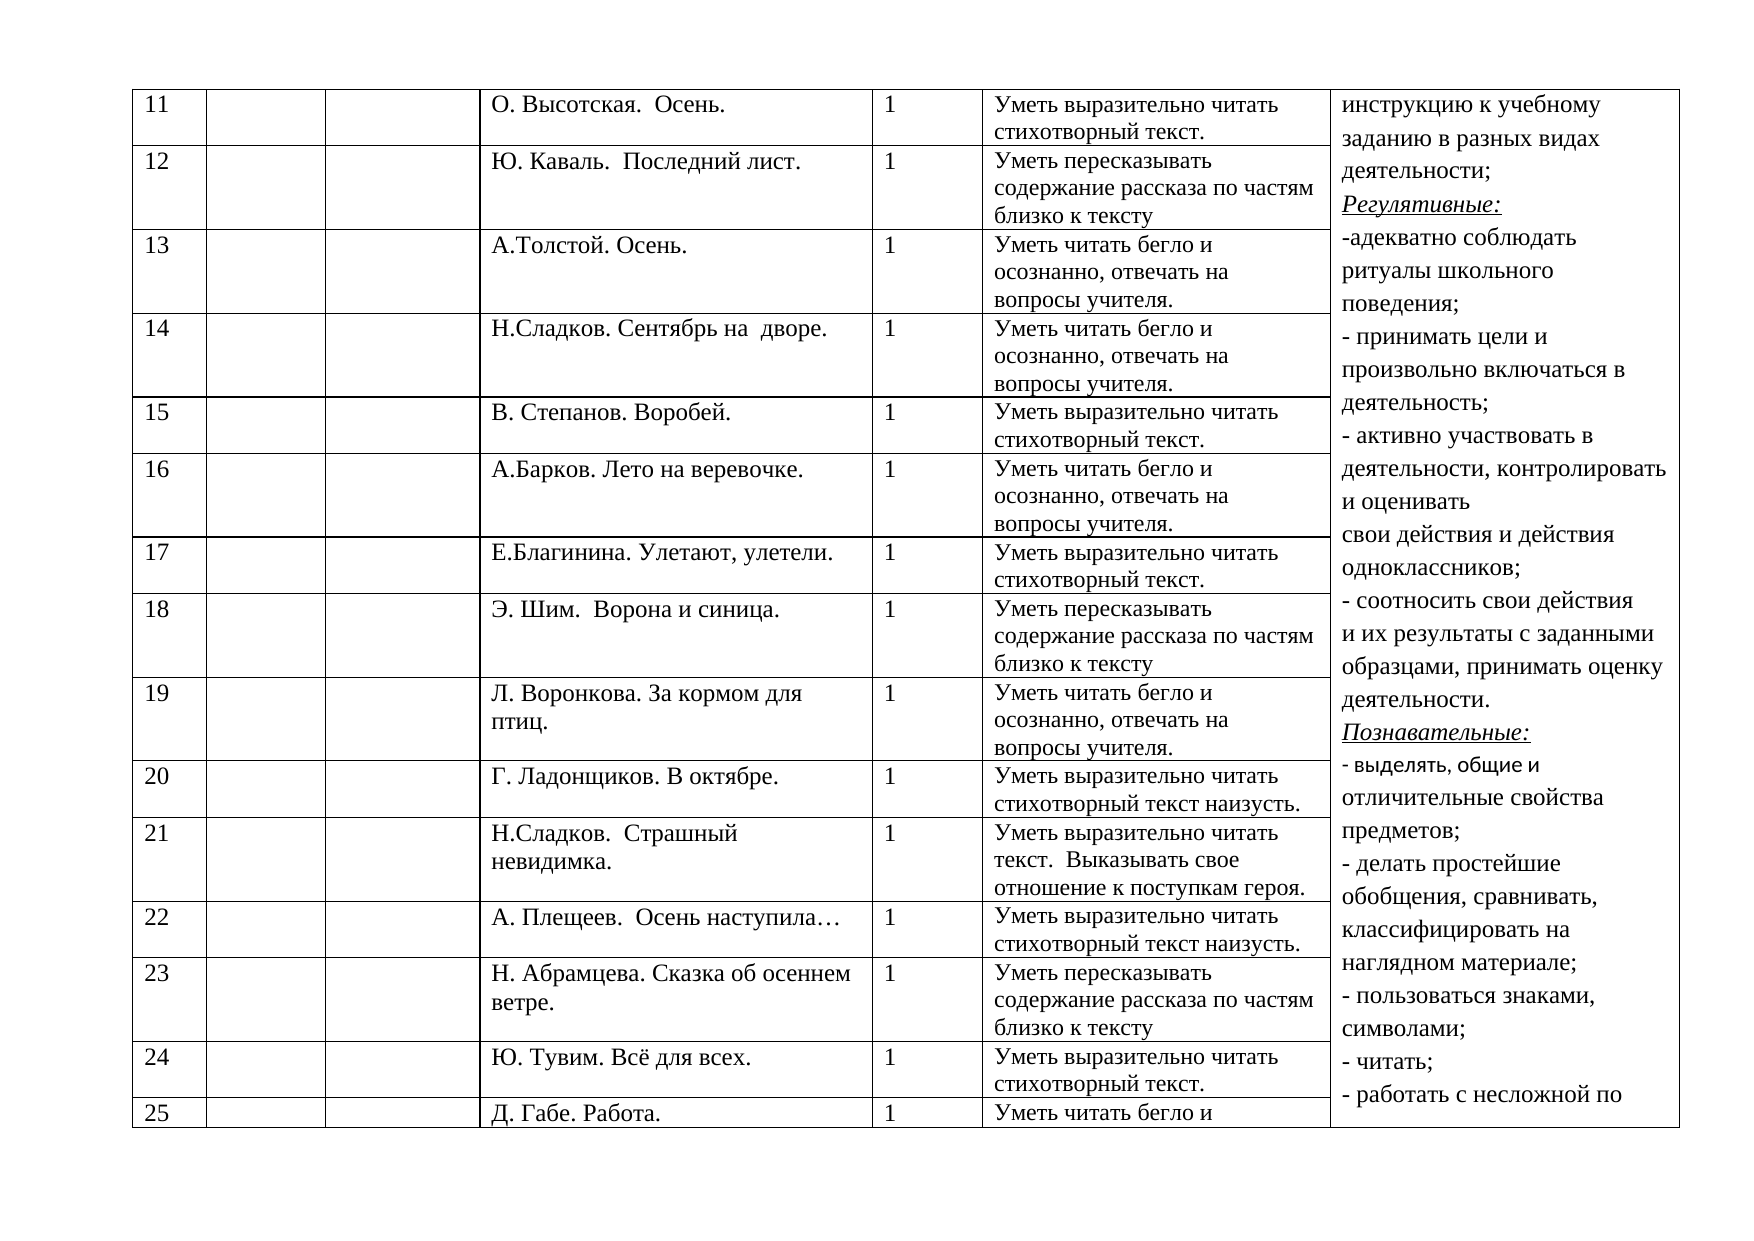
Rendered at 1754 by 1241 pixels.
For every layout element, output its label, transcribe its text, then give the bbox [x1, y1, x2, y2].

table_cell [207, 146, 325, 229]
table_cell 1 [873, 146, 982, 229]
table_cell 1 [873, 1098, 982, 1127]
table_cell О. Высотская. Осень. [481, 90, 872, 145]
table_cell Уметь пересказывать содержание рассказа по частям близко к тексту [983, 958, 1330, 1041]
table_cell Уметь читать бегло и осознанно, отвечать на вопросы учителя. [983, 454, 1330, 536]
table_cell 17 [133, 538, 206, 593]
table_cell 1 [873, 230, 982, 312]
table_cell 21 [133, 818, 206, 901]
table_cell 1 [873, 314, 982, 396]
table_cell [207, 90, 325, 145]
table_cell 1 [873, 1042, 982, 1097]
table_cell Уметь пересказывать содержание рассказа по частям близко к тексту [983, 594, 1330, 677]
table_cell 1 [873, 594, 982, 677]
table_cell В. Степанов. Воробей. [481, 398, 872, 453]
table_cell [207, 902, 325, 957]
table_cell 12 [133, 146, 206, 229]
table_cell [207, 454, 325, 536]
table_cell [326, 678, 479, 760]
table_cell 14 [133, 314, 206, 396]
table_cell А.Барков. Лето на веревочке. [481, 454, 872, 536]
table_cell Уметь выразительно читать стихотворный текст наизусть. [983, 902, 1330, 957]
table_cell Г. Ладонщиков. В октябре. [481, 761, 872, 817]
table_cell Д. Габе. Работа. [481, 1098, 872, 1127]
table_cell Е.Благинина. Улетают, улетели. [481, 538, 872, 593]
table_cell Уметь выразительно читать текст. Выказывать свое отношение к поступкам героя. [983, 818, 1330, 901]
table_cell [326, 1098, 479, 1127]
table_cell [326, 398, 479, 453]
table_cell [326, 230, 479, 312]
table_cell [207, 1042, 325, 1097]
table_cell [983, 1042, 1330, 1097]
table_cell [207, 678, 325, 760]
table_cell [207, 818, 325, 901]
table_cell 1 [873, 958, 982, 1041]
table_cell [207, 1098, 325, 1127]
table_cell А. Плещеев. Осень наступила… [481, 902, 872, 957]
table_cell [207, 398, 325, 453]
table_cell Н.Сладков. Страшный невидимка. [481, 818, 872, 901]
table_cell 1 [873, 454, 982, 536]
table_cell 19 [133, 678, 206, 760]
table_cell Н. Абрамцева. Сказка об осеннем ветре. [481, 958, 872, 1041]
table_cell [207, 594, 325, 677]
table_cell Уметь выразительно читать стихотворный текст. [983, 398, 1330, 453]
table_cell [326, 958, 479, 1041]
table_cell [326, 1042, 479, 1097]
table_cell Уметь выразительно читать стихотворный текст. [983, 538, 1330, 593]
table_cell 22 [133, 902, 206, 957]
table_cell Н.Сладков. Сентябрь на дворе. [481, 314, 872, 396]
table_cell [326, 538, 479, 593]
table_cell 13 [133, 230, 206, 312]
table_cell Э. Шим. Ворона и синица. [481, 594, 872, 677]
table_cell Ю. Тувим. Всё для всех. [481, 1042, 872, 1097]
table_cell [207, 314, 325, 396]
table_cell Уметь пересказывать содержание рассказа по частям близко к тексту [983, 146, 1330, 229]
table_cell 1 [873, 538, 982, 593]
table_cell 20 [133, 761, 206, 817]
table_cell 1 [873, 902, 982, 957]
table_cell 1 [873, 398, 982, 453]
table_cell [207, 761, 325, 817]
table_cell 1 [873, 678, 982, 760]
table_cell 16 [133, 454, 206, 536]
table_cell 25 [133, 1098, 206, 1127]
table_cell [983, 1098, 1330, 1127]
table_cell А.Толстой. Осень. [481, 230, 872, 312]
table_cell [326, 594, 479, 677]
table_cell [326, 146, 479, 229]
table_cell [326, 314, 479, 396]
table_cell Уметь читать бегло и осознанно, отвечать на вопросы учителя. [983, 314, 1330, 396]
table_cell 23 [133, 958, 206, 1041]
table_cell [207, 538, 325, 593]
table_cell 1 [873, 90, 982, 145]
table_cell 15 [133, 398, 206, 453]
table_cell 24 [133, 1042, 206, 1097]
table_cell Уметь выразительно читать стихотворный текст наизусть. [983, 761, 1330, 817]
table_cell [326, 818, 479, 901]
table_cell [207, 230, 325, 312]
table_cell Л. Воронкова. За кормом для птиц. [481, 678, 872, 760]
table_cell 1 [873, 818, 982, 901]
table_cell Ю. Каваль. Последний лист. [481, 146, 872, 229]
table_cell [207, 958, 325, 1041]
table_cell [326, 454, 479, 536]
table_cell [326, 761, 479, 817]
table_cell 18 [133, 594, 206, 677]
table_cell [326, 90, 479, 145]
table_cell 1 [873, 761, 982, 817]
table_cell 11 [133, 90, 206, 145]
table_cell Уметь читать бегло и осознанно, отвечать на вопросы учителя. [983, 678, 1330, 760]
table_cell Уметь выразительно читать стихотворный текст. [983, 90, 1330, 145]
table_cell [326, 902, 479, 957]
table_cell Уметь читать бегло и осознанно, отвечать на вопросы учителя. [983, 230, 1330, 312]
